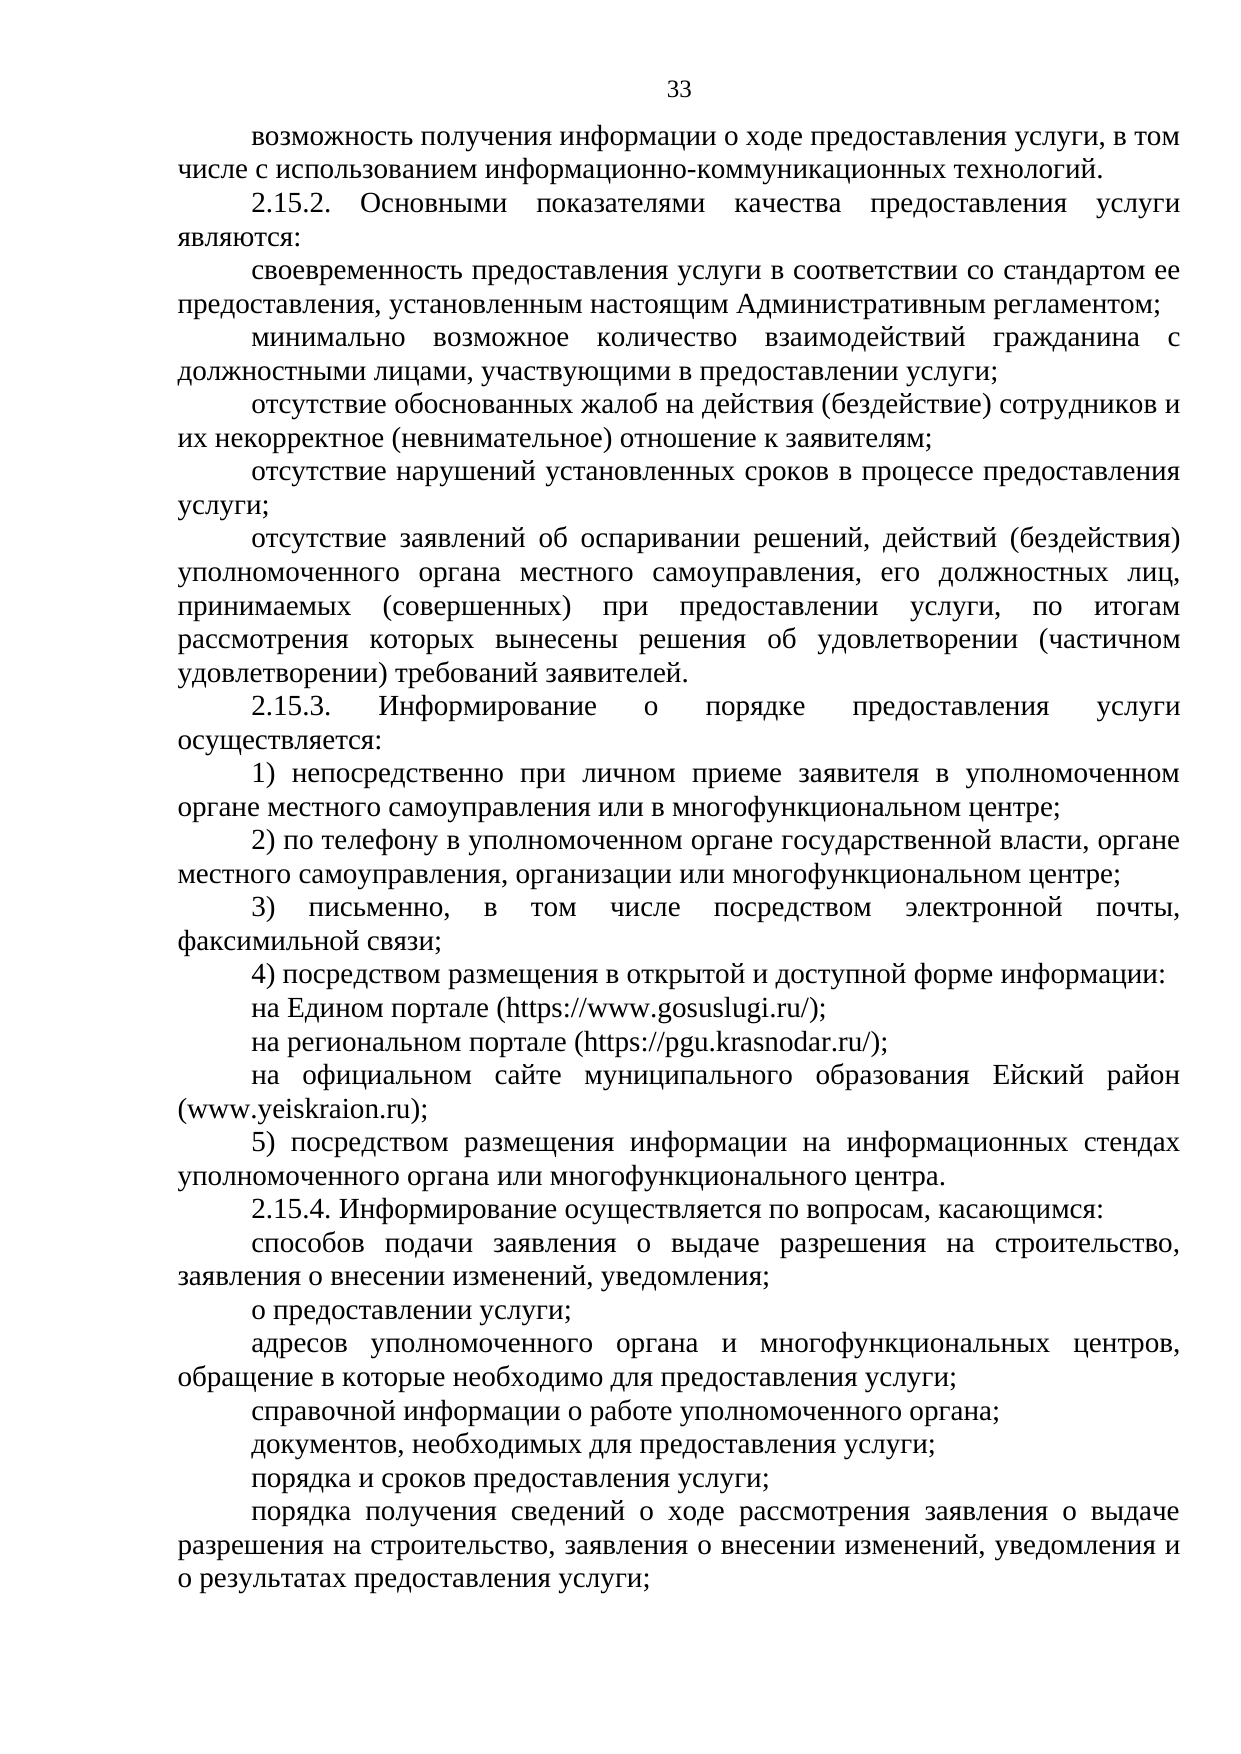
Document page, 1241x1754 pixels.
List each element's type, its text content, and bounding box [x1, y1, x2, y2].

text отсутствие заявлений об оспаривании решений, действий (бездействия) уполномоченного органа местного самоуправления, его должностных лиц, принимаемых (совершенных) при предоставлении услуги, по итогам рассмотрения которых вынесены решения об удовлетворении (частичном удовлетворении) требований заявителей. [177, 521, 1181, 688]
text отсутствие обоснованных жалоб на действия (бездействие) сотрудников и их некорректное (невнимательное) отношение к заявителям; [177, 386, 1181, 453]
text минимально возможное количество взаимодействий гражданина с должностными лицами, участвующими в предоставлении услуги; [177, 319, 1181, 386]
text 4) посредством размещения в открытой и доступной форме информации: [177, 957, 1181, 990]
text на региональном портале (https://pgu.krasnodar.ru/); [177, 1024, 1181, 1057]
text своевременность предоставления услуги в соответствии со стандартом ее предоставления, установленным настоящим Административным регламентом; [177, 252, 1181, 319]
text 3) письменно, в том числе посредством электронной почты, факсимильной связи; [177, 889, 1181, 957]
text 5) посредством размещения информации на информационных стендах уполномоченного органа или многофункционального центра. [177, 1124, 1181, 1191]
text 2.15.3. Информирование о порядке предоставления услуги осуществляется: [177, 688, 1181, 755]
text о предоставлении услуги; [177, 1292, 1181, 1326]
text на официальном сайте муниципального образования Ейский район (www.yeiskraion.ru); [177, 1057, 1181, 1124]
text способов подачи заявления о выдаче разрешения на строительство, заявления о внесении изменений, уведомления; [177, 1225, 1181, 1292]
text 2) по телефону в уполномоченном органе государственной власти, органе местного самоуправления, организации или многофункциональном центре; [177, 822, 1181, 889]
text 2.15.2. Основными показателями качества предоставления услуги являются: [177, 185, 1181, 252]
text на Едином портале (https://www.gosuslugi.ru/); [177, 990, 1181, 1024]
text 1) непосредственно при личном приеме заявителя в уполномоченном органе местного самоуправления или в многофункциональном центре; [177, 755, 1181, 822]
text порядка получения сведений о ходе рассмотрения заявления о выдаче разрешения на строительство, заявления о внесении изменений, уведомления и о результатах предоставления услуги; [177, 1493, 1181, 1594]
text отсутствие нарушений установленных сроков в процессе предоставления услуги; [177, 453, 1181, 521]
text порядка и сроков предоставления услуги; [177, 1460, 1181, 1493]
text возможность получения информации о ходе предоставления услуги, в том числе с использованием информационно-коммуникационных технологий. [177, 118, 1181, 185]
text справочной информации о работе уполномоченного органа; [177, 1393, 1181, 1426]
text документов, необходимых для предоставления услуги; [177, 1426, 1181, 1460]
text 2.15.4. Информирование осуществляется по вопросам, касающимся: [177, 1191, 1181, 1225]
text адресов уполномоченного органа и многофункциональных центров, обращение в которые необходимо для предоставления услуги; [177, 1326, 1181, 1393]
